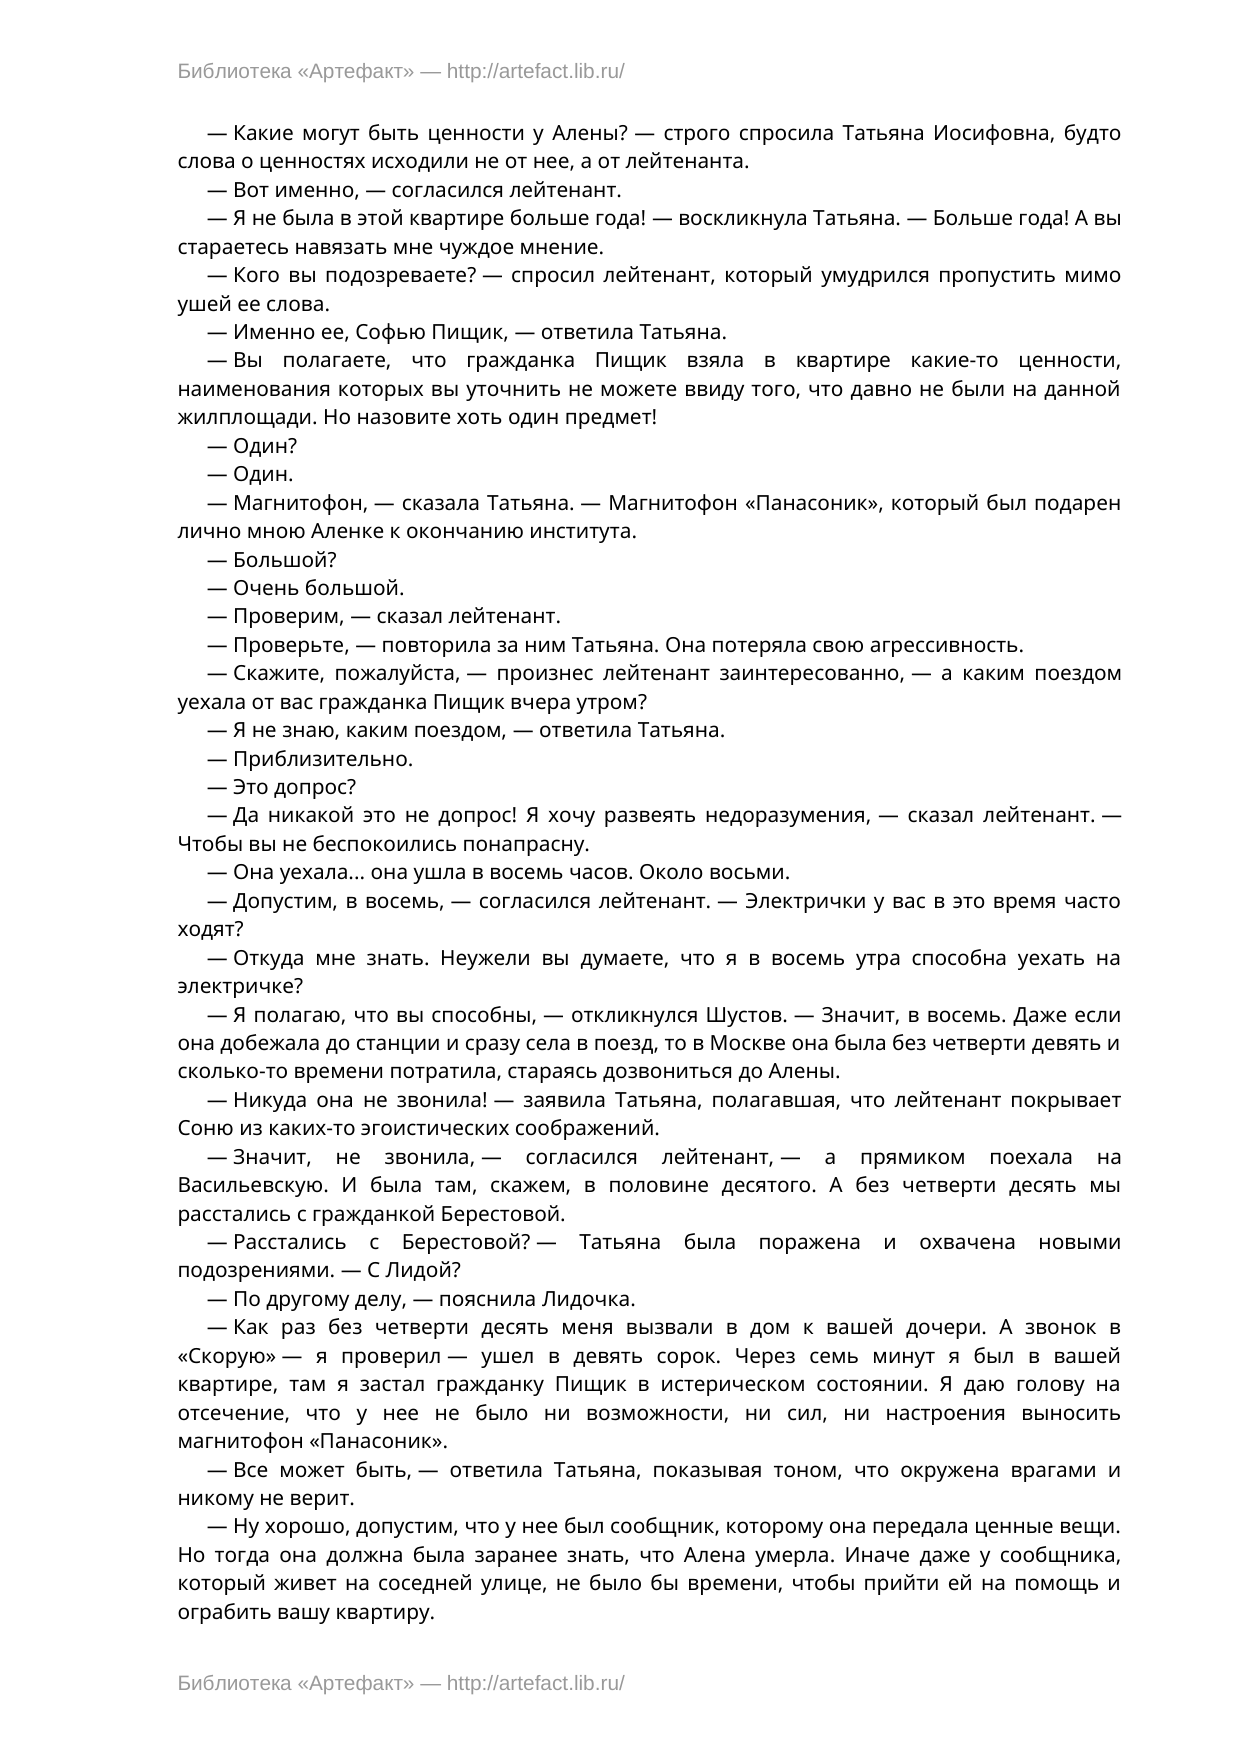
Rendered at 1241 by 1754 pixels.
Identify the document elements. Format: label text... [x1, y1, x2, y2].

text — Допустим, в восемь, — согласился лейтенант. — Электрички у вас в это время часто ходят? [177, 886, 1122, 943]
text — Кого вы подозреваете? — спросил лейтенант, который умудрился пропустить мимо ушей ее слова. [177, 260, 1122, 317]
text — Откуда мне знать. Неужели вы думаете, что я в восемь утра способна уехать на электричке? [177, 943, 1122, 1000]
text — Приблизительно. [177, 744, 1122, 772]
text — Вы полагаете, что гражданка Пищик взяла в квартире какие-то ценности, наименования которых вы уточнить не можете ввиду того, что давно не были на данной жилплощади. Но назовите хоть один предмет! [177, 346, 1122, 431]
text — Проверим, — сказал лейтенант. [177, 602, 1122, 630]
text — Один. [177, 459, 1122, 488]
text — Все может быть, — ответила Татьяна, показывая тоном, что окружена врагами и никому не верит. [177, 1455, 1122, 1512]
text — Магнитофон, — сказала Татьяна. — Магнитофон «Панасоник», который был подарен лично мною Аленке к окончанию института. [177, 488, 1122, 545]
text — Расстались с Берестовой? — Татьяна была поражена и охвачена новыми подозрениями. — С Лидой? [177, 1227, 1122, 1284]
text — Вот именно, — согласился лейтенант. [177, 175, 1122, 203]
text — Скажите, пожалуйста, — произнес лейтенант заинтересованно, — а каким поездом уехала от вас гражданка Пищик вчера утром? [177, 658, 1122, 715]
text — Значит, не звонила, — согласился лейтенант, — а прямиком поехала на Васильевскую. И была там, скажем, в половине десятого. А без четверти десять мы расстались с гражданкой Берестовой. [177, 1142, 1122, 1227]
text — Никуда она не звонила! — заявила Татьяна, полагавшая, что лейтенант покрывает Соню из каких-то эгоистических соображений. [177, 1085, 1122, 1142]
text — Один? [177, 431, 1122, 459]
text — Ну хорошо, допустим, что у нее был сообщник, которому она передала ценные вещи. Но тогда она должна была заранее знать, что Алена умерла. Иначе даже у сообщника, который живет на соседней улице, не было бы времени, чтобы прийти ей на помощь и ограбить вашу квартиру. [177, 1512, 1122, 1625]
text — Проверьте, — повторила за ним Татьяна. Она потеряла свою агрессивность. [177, 630, 1122, 658]
text — По другому делу, — пояснила Лидочка. [177, 1284, 1122, 1312]
text — Большой? [177, 545, 1122, 573]
text — Я не знаю, каким поездом, — ответила Татьяна. [177, 715, 1122, 744]
text — Это допрос? [177, 772, 1122, 801]
text — Как раз без четверти десять меня вызвали в дом к вашей дочери. А звонок в «Скорую» — я проверил — ушел в девять сорок. Через семь минут я был в вашей квартире, там я застал гражданку Пищик в истерическом состоянии. Я даю голову на отсечение, что у нее не было ни возможности, ни сил, ни настроения выносить магнитофон «Панасоник». [177, 1312, 1122, 1455]
text — Да никакой это не допрос! Я хочу развеять недоразумения, — сказал лейтенант. — Чтобы вы не беспокоились понапрасну. [177, 801, 1122, 857]
text — Она уехала... она ушла в восемь часов. Около восьми. [177, 857, 1122, 886]
text — Какие могут быть ценности у Алены? — строго спросила Татьяна Иосифовна, будто слова о ценностях исходили не от нее, а от лейтенанта. [177, 118, 1122, 175]
text — Я не была в этой квартире больше года! — воскликнула Татьяна. — Больше года! А вы стараетесь навязать мне чуждое мнение. [177, 203, 1122, 260]
text — Очень большой. [177, 573, 1122, 602]
text — Я полагаю, что вы способны, — откликнулся Шустов. — Значит, в восемь. Даже если она добежала до станции и сразу села в поезд, то в Москве она была без четверти девять и сколько-то времени потратила, стараясь дозвониться до Алены. [177, 1000, 1122, 1085]
text — Именно ее, Софью Пищик, — ответила Татьяна. [177, 317, 1122, 346]
